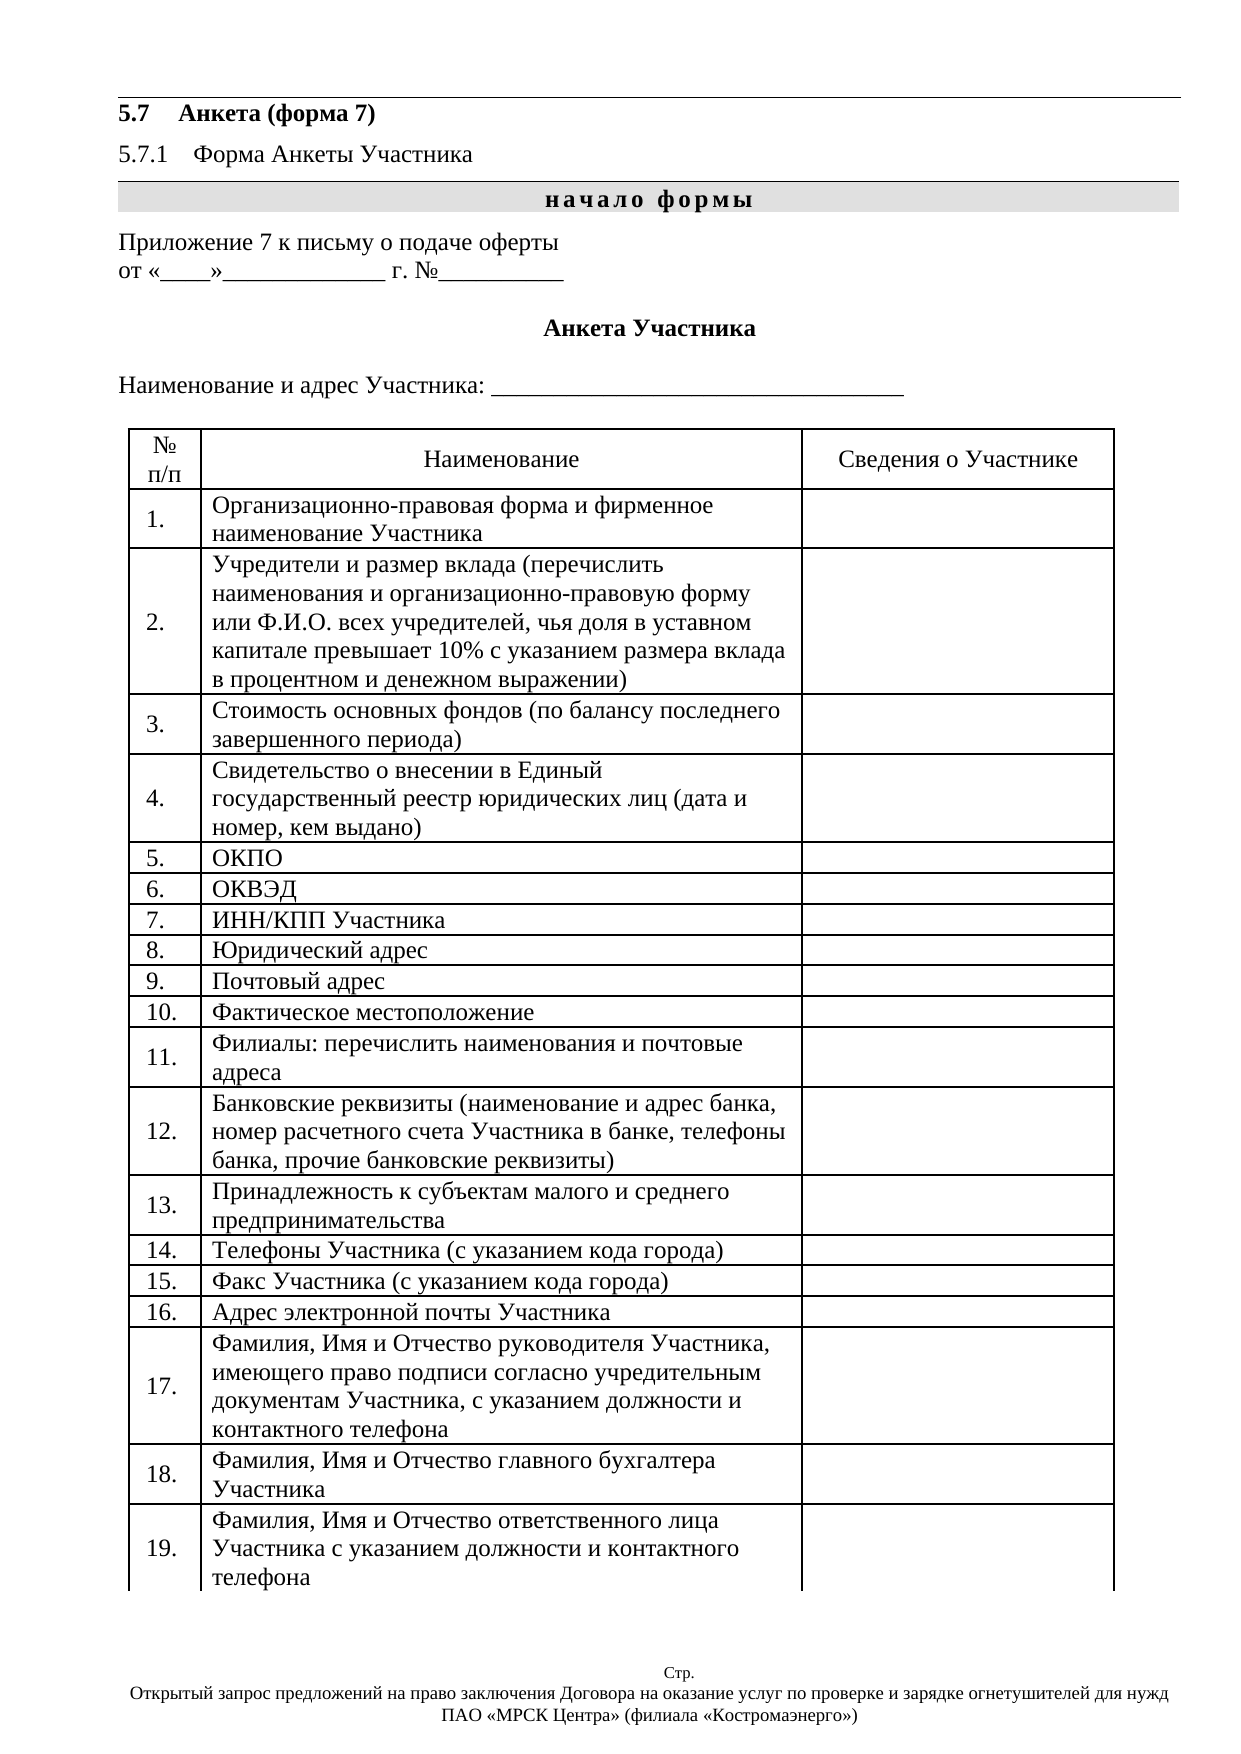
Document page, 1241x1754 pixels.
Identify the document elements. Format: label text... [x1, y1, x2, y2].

table_cell [130, 695, 200, 753]
table_cell [130, 966, 200, 995]
table_cell [130, 755, 200, 841]
table_cell Адрес электронной почты Участника [202, 1297, 801, 1326]
table_cell [130, 1236, 200, 1264]
table_cell Учредители и размер вклада (перечислить наименования и организационно-правовую форму или Ф.И.О. всех учредителей, чья доля в уставном капитале превышает 10% с указанием размера вклада в процентном и денежном выражении) [202, 549, 801, 693]
table_cell [803, 695, 1113, 753]
table_cell [130, 997, 200, 1026]
table_cell Филиалы: перечислить наименования и почтовые адреса [202, 1028, 801, 1086]
table_cell [803, 549, 1113, 693]
table_header Сведения о Участнике [803, 430, 1113, 488]
table_cell [130, 1297, 200, 1326]
table_cell [803, 874, 1113, 903]
table_cell Факс Участника (с указанием кода города) [202, 1266, 801, 1295]
table_cell Свидетельство о внесении в Единый государственный реестр юридических лиц (дата и номер, кем выдано) [202, 755, 801, 841]
table_cell [803, 1176, 1113, 1233]
table_cell Фактическое местоположение [202, 997, 801, 1026]
table_cell [130, 936, 200, 964]
table_cell [803, 1266, 1113, 1295]
table_cell Принадлежность к субъектам малого и среднего предпринимательства [202, 1176, 801, 1233]
table_cell [130, 490, 200, 547]
table_cell [803, 1297, 1113, 1326]
table_cell Фамилия, Имя и Отчество главного бухгалтера Участника [202, 1445, 801, 1503]
table_cell [803, 843, 1113, 872]
table_cell [803, 755, 1113, 841]
table_cell [803, 936, 1113, 964]
table_cell [803, 1445, 1113, 1503]
table_cell ИНН/КПП Участника [202, 905, 801, 933]
table_cell [130, 1266, 200, 1295]
table_cell ОКВЭД [202, 874, 801, 903]
table_cell Юридический адрес [202, 936, 801, 964]
table_cell [803, 905, 1113, 933]
table_cell Банковские реквизиты (наименование и адрес банка, номер расчетного счета Участника в банке, телефоны банка, прочие банковские реквизиты) [202, 1088, 801, 1174]
subtitle Форма Анкеты Участника [118, 139, 1181, 168]
subtitle Анкета (форма 7) [118, 98, 1181, 127]
table_cell [803, 490, 1113, 547]
table_cell [130, 1445, 200, 1503]
table_cell Фамилия, Имя и Отчество ответственного лица Участника с указанием должности и контактного телефона [202, 1505, 801, 1591]
table_cell Телефоны Участника (с указанием кода города) [202, 1236, 801, 1264]
table_cell [803, 1505, 1113, 1591]
table_cell ОКПО [202, 843, 801, 872]
table_cell [130, 874, 200, 903]
table_cell [803, 1028, 1113, 1086]
table_cell [130, 549, 200, 693]
table_cell [130, 1088, 200, 1174]
table_cell [803, 1328, 1113, 1443]
table_cell Организационно-правовая форма и фирменное наименование Участника [202, 490, 801, 547]
table_cell [130, 1028, 200, 1086]
table_header Наименование [202, 430, 801, 488]
table_cell Фамилия, Имя и Отчество руководителя Участника, имеющего право подписи согласно учредительным документам Участника, с указанием должности и контактного телефона [202, 1328, 801, 1443]
table_cell [130, 905, 200, 933]
table_cell [803, 1088, 1113, 1174]
text Анкета Участника [118, 313, 1181, 342]
table_header № п/п [130, 430, 200, 488]
table_cell Почтовый адрес [202, 966, 801, 995]
table_cell [803, 1236, 1113, 1264]
table_cell [130, 1328, 200, 1443]
text начало формы [118, 182, 1179, 212]
table_cell [803, 966, 1113, 995]
text Приложение 7 к письму о подаче оферты от «____»_____________ г. №__________ [118, 227, 1181, 284]
table_cell [130, 1505, 200, 1591]
table_cell [130, 1176, 200, 1233]
text Наименование и адрес Участника: _________________________________ [118, 371, 1181, 399]
table_cell [803, 997, 1113, 1026]
table_cell Стоимость основных фондов (по балансу последнего завершенного периода) [202, 695, 801, 753]
table_cell [130, 843, 200, 872]
